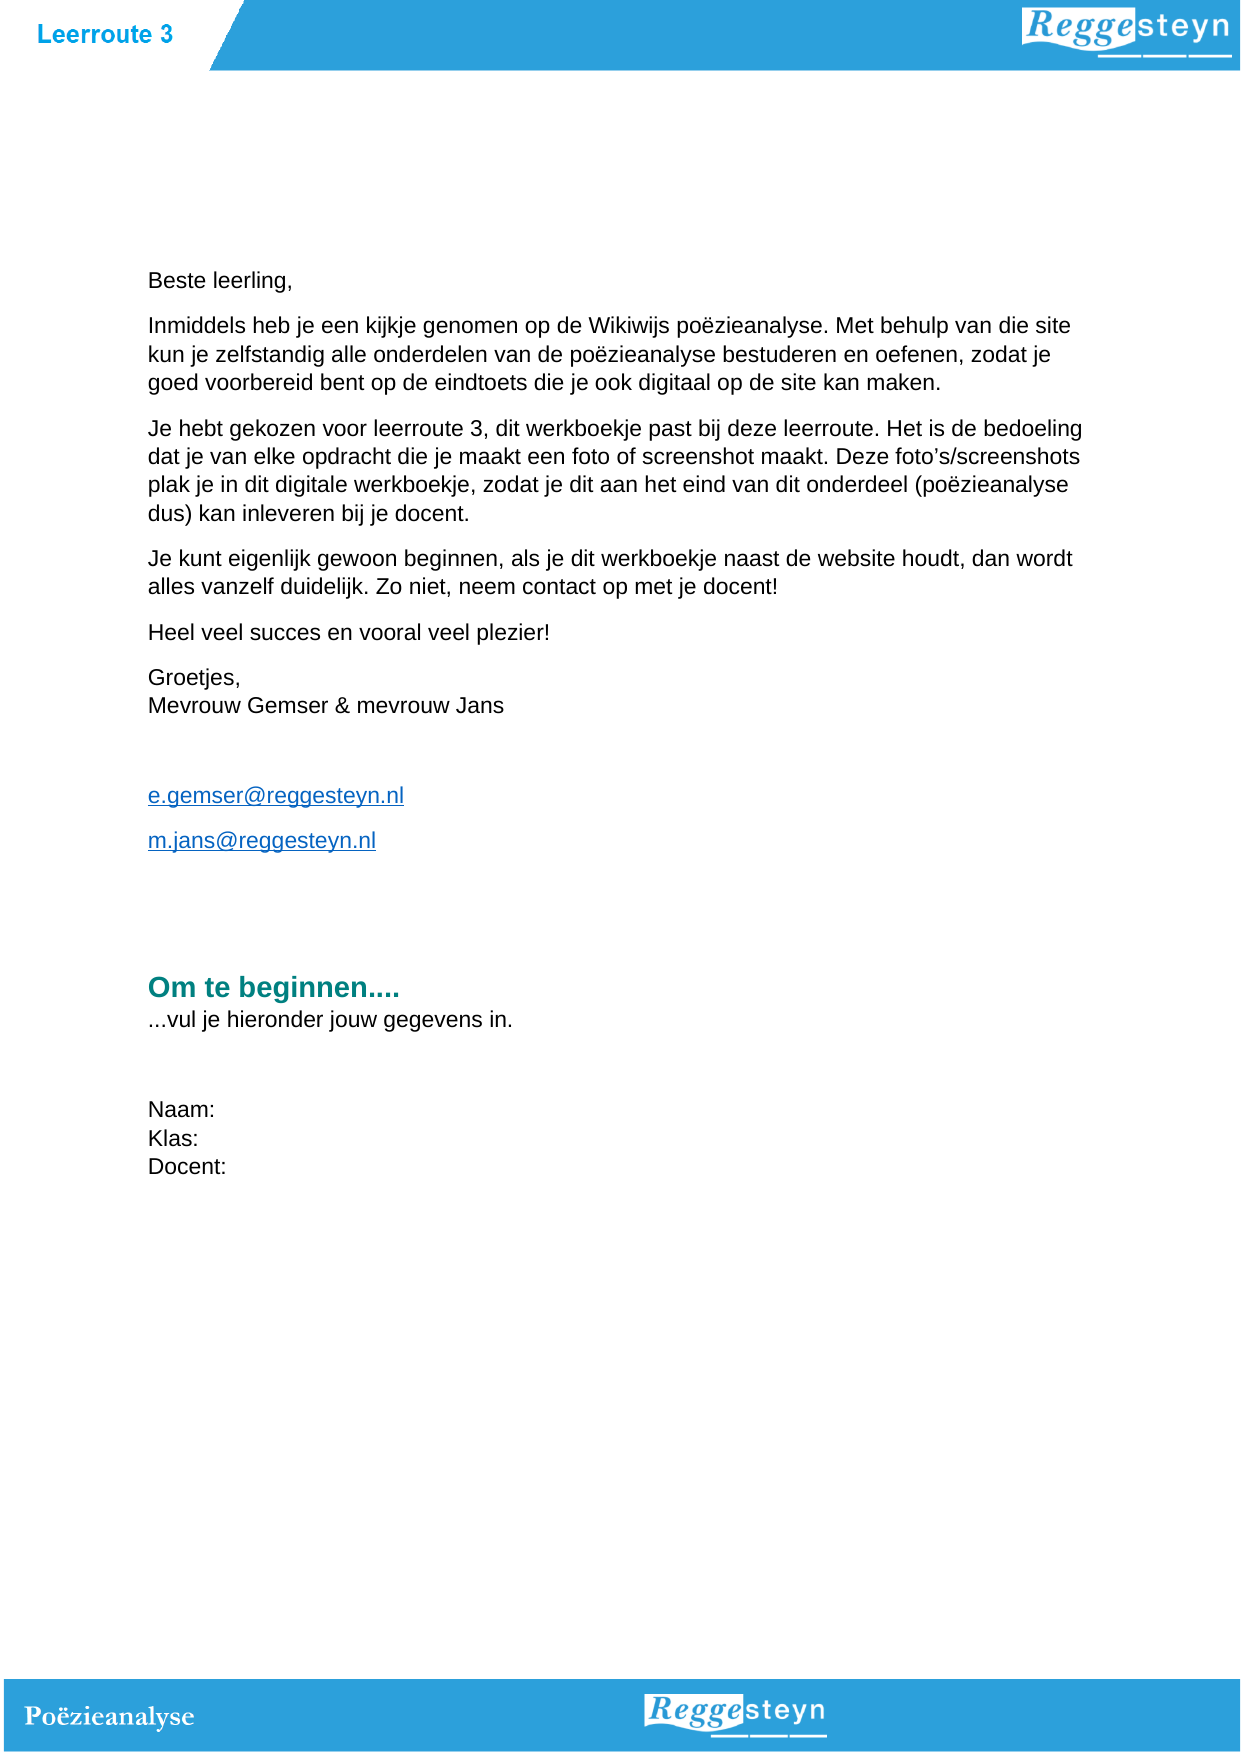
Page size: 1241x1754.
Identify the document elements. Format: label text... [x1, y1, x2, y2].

text m.jans@reggesteyn.nl [148, 827, 1093, 854]
picture [23, 0, 1241, 74]
text Om te beginnen.... ...vul je hieronder jouw gegevens in. [148, 970, 1093, 1032]
text Heel veel succes en vooral veel plezier! [148, 618, 1093, 645]
text e.gemser@reggesteyn.nl [148, 782, 1093, 808]
text Beste leerling, [148, 267, 1093, 294]
text Groetjes, Mevrouw Gemser & mevrouw Jans [148, 663, 1093, 718]
text Je kunt eigenlijk gewoon beginnen, als je dit werkboekje naast de website houdt, dan wordt alles vanzelf duidelijk. Zo niet, neem contact op met je docent! [148, 545, 1093, 600]
picture [3, 1679, 1241, 1752]
text Inmiddels heb je een kijkje genomen op de Wikiwijs poëzieanalyse. Met behulp van die site kun je zelfstandig alle onderdelen van de poëzieanalyse bestuderen en oefenen, zodat je goed voorbereid bent op de eindtoets die je ook digitaal op de site kan maken. [148, 312, 1093, 396]
text Naam: Klas: Docent: [148, 1096, 1093, 1179]
text Je hebt gekozen voor leerroute 3, dit werkboekje past bij deze leerroute. Het is de bedoeling dat je van elke opdracht die je maakt een foto of screenshot maakt. Deze foto’s/screenshots plak je in dit digitale werkboekje, zodat je dit aan het eind van dit onderdeel (poëzieanalyse dus) kan inleveren bij je docent. [148, 414, 1093, 526]
